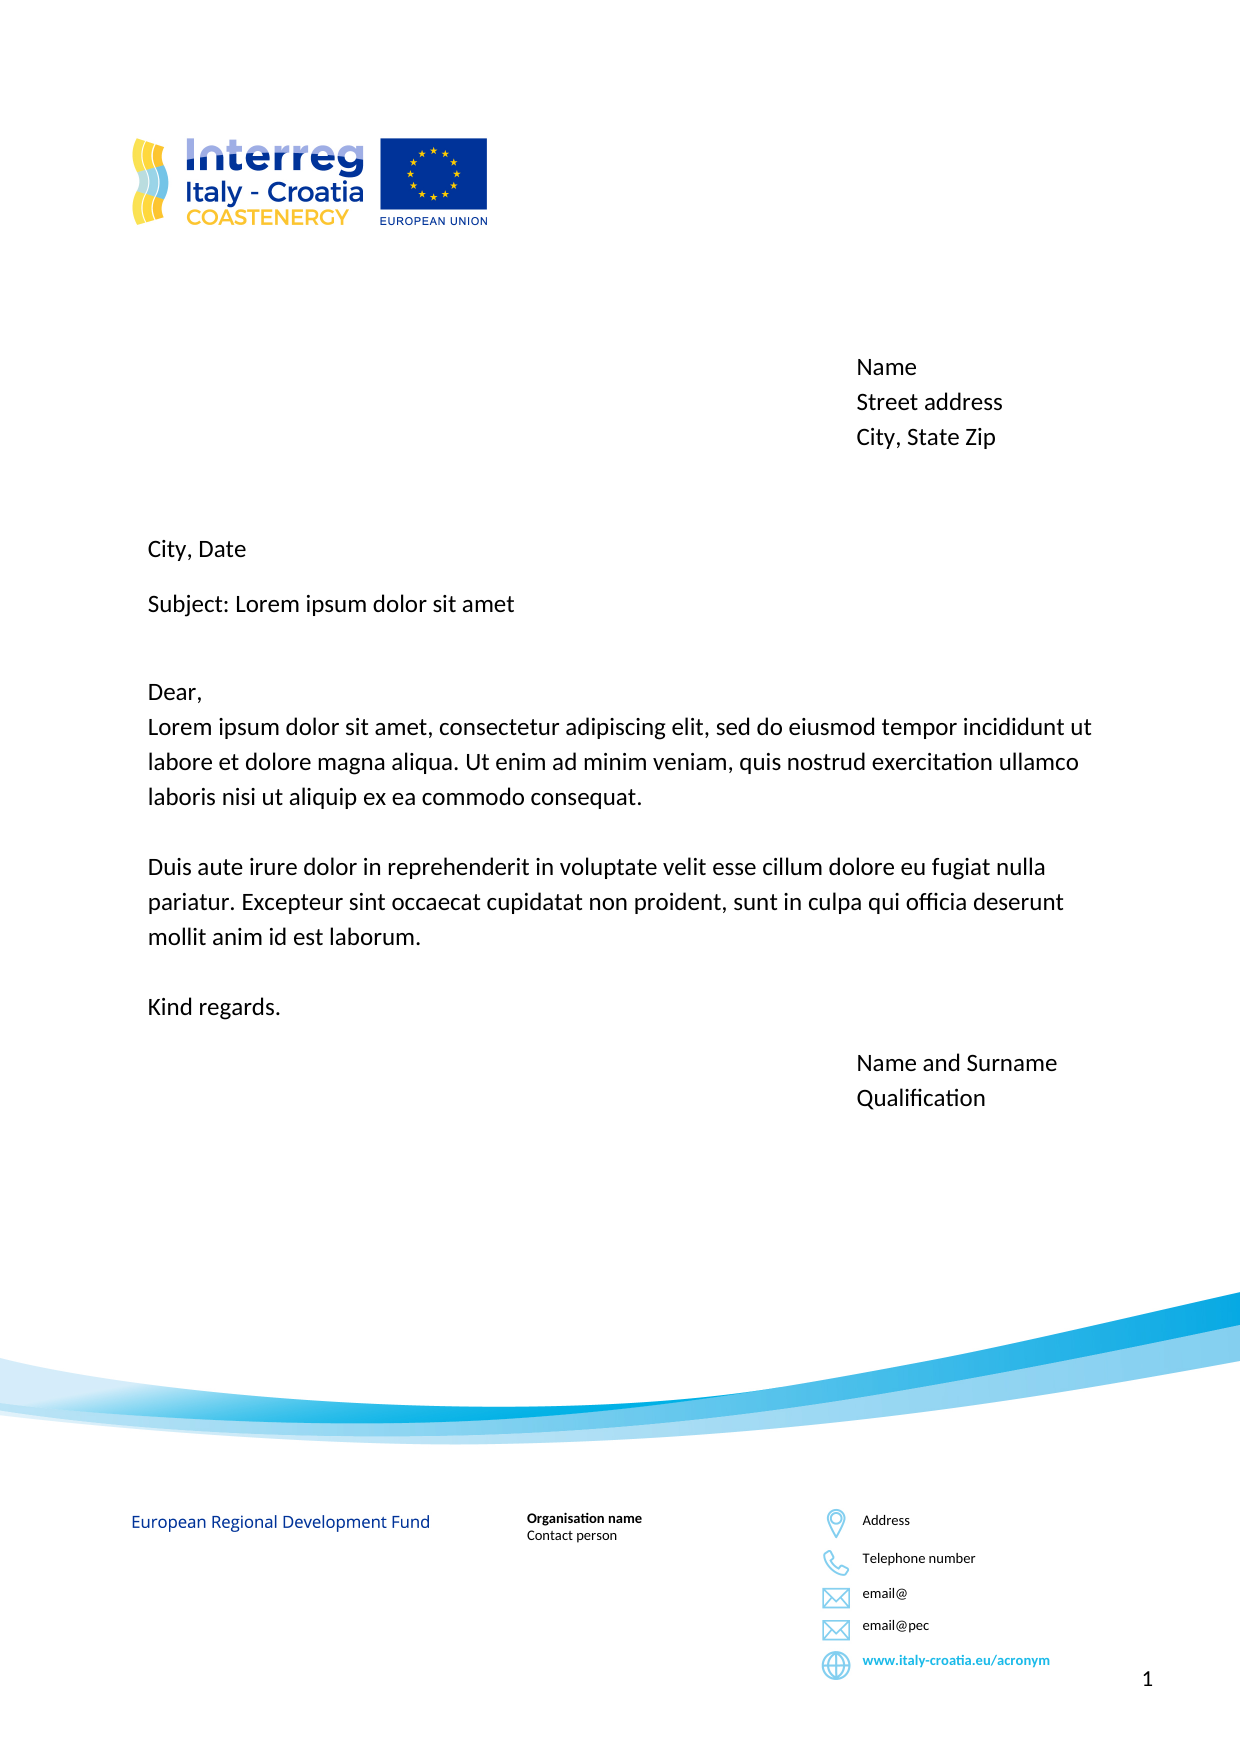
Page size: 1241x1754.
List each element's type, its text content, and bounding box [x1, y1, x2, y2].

text Name and Surname Qualification [856, 1047, 1107, 1113]
text City, Date [148, 533, 1107, 563]
text Name Street address City, State Zip [856, 351, 1107, 452]
text Dear, Lorem ipsum dolor sit amet, consectetur adipiscing elit, sed do eiusmod tempor incididunt ut labore et dolore magna aliqua. Ut enim ad minim veniam, quis nostrud exercitation ullamco laboris nisi ut aliquip ex ea commodo consequat. Duis aute irure dolor in reprehenderit in voluptate velit esse cillum dolore eu fugiat nulla pariatur. Excepteur sint occaecat cupidatat non proident, sunt in culpa qui officia deserunt mollit anim id est laborum. Kind regards. [148, 676, 1107, 1022]
picture [0, 0, 1240, 1754]
text Subject: Lorem ipsum dolor sit amet [148, 589, 1107, 651]
